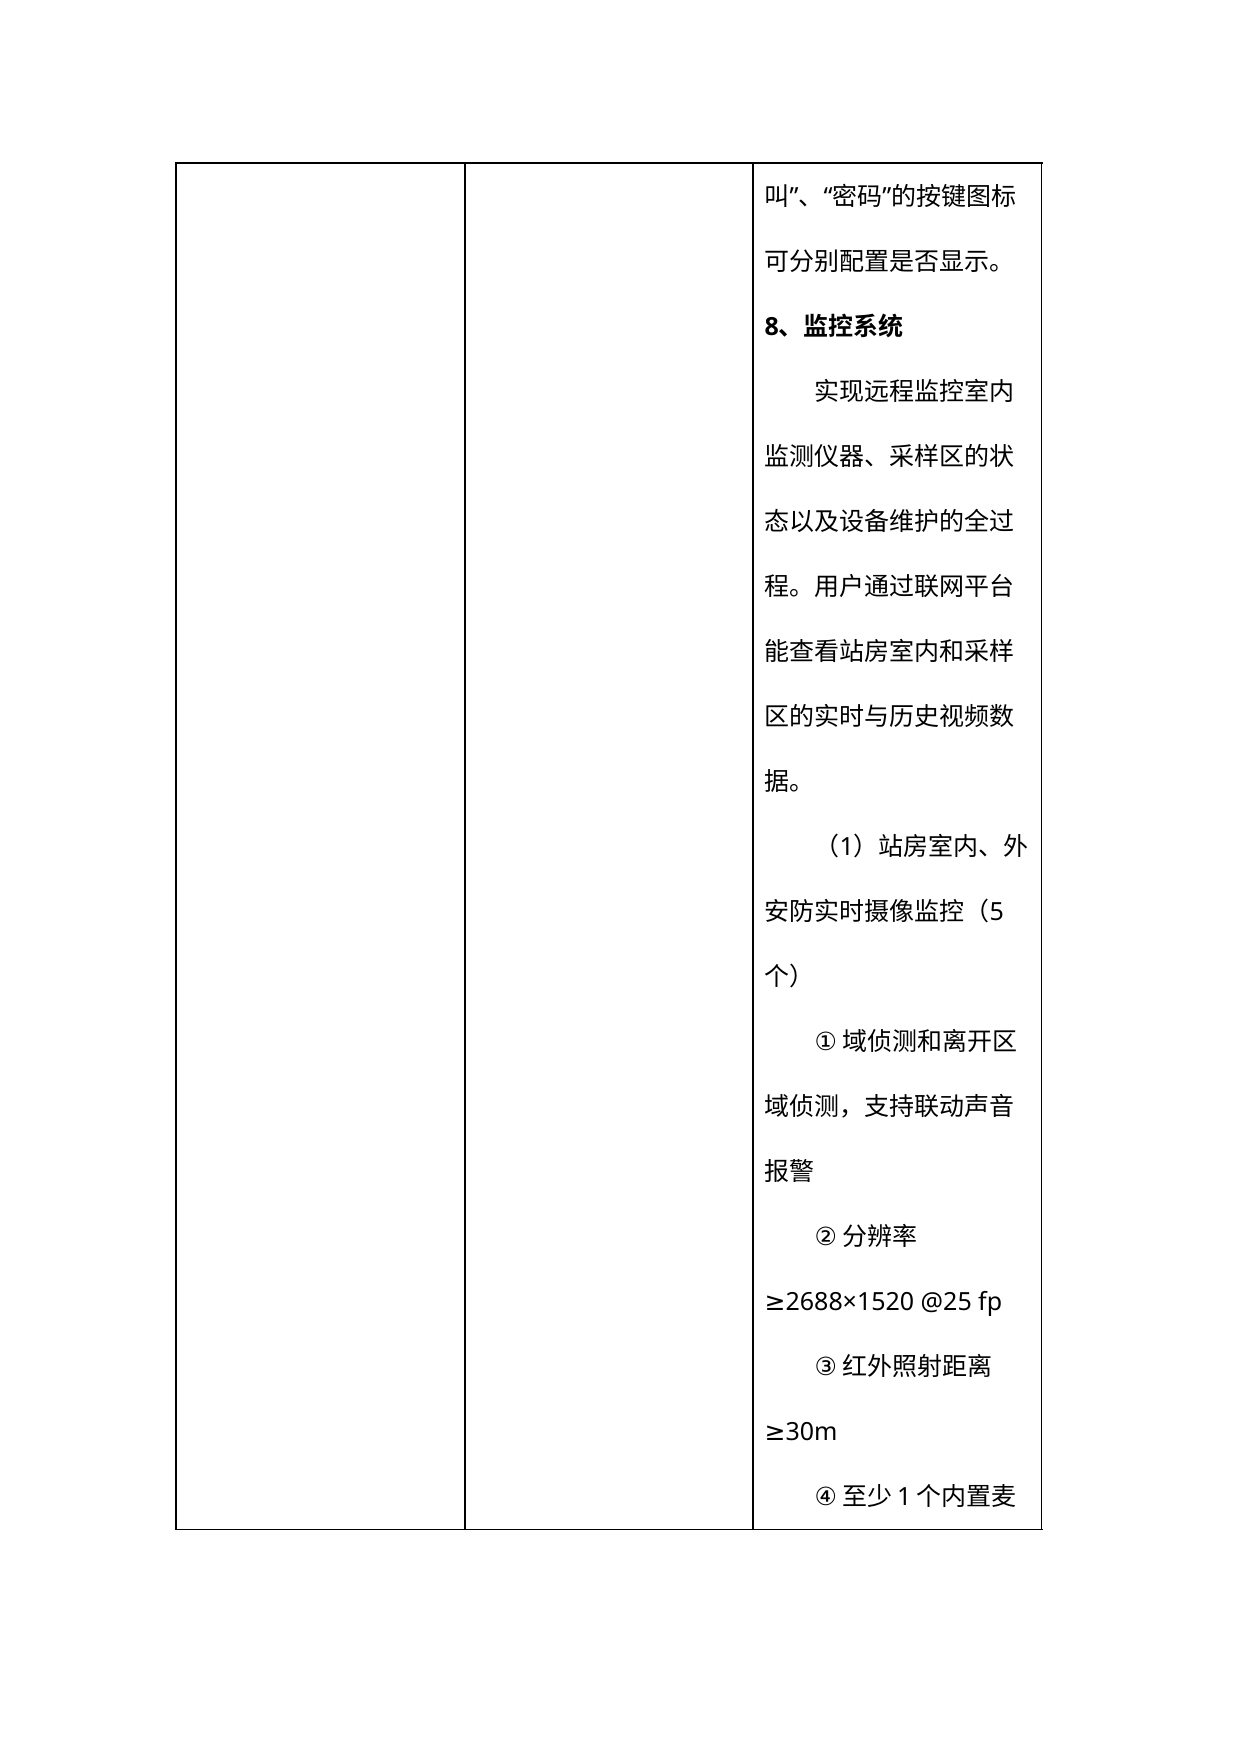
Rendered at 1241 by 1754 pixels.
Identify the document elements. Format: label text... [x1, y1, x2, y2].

table_cell 4 [177, 164, 464, 1528]
table_cell [466, 164, 752, 1528]
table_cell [754, 164, 1041, 1528]
